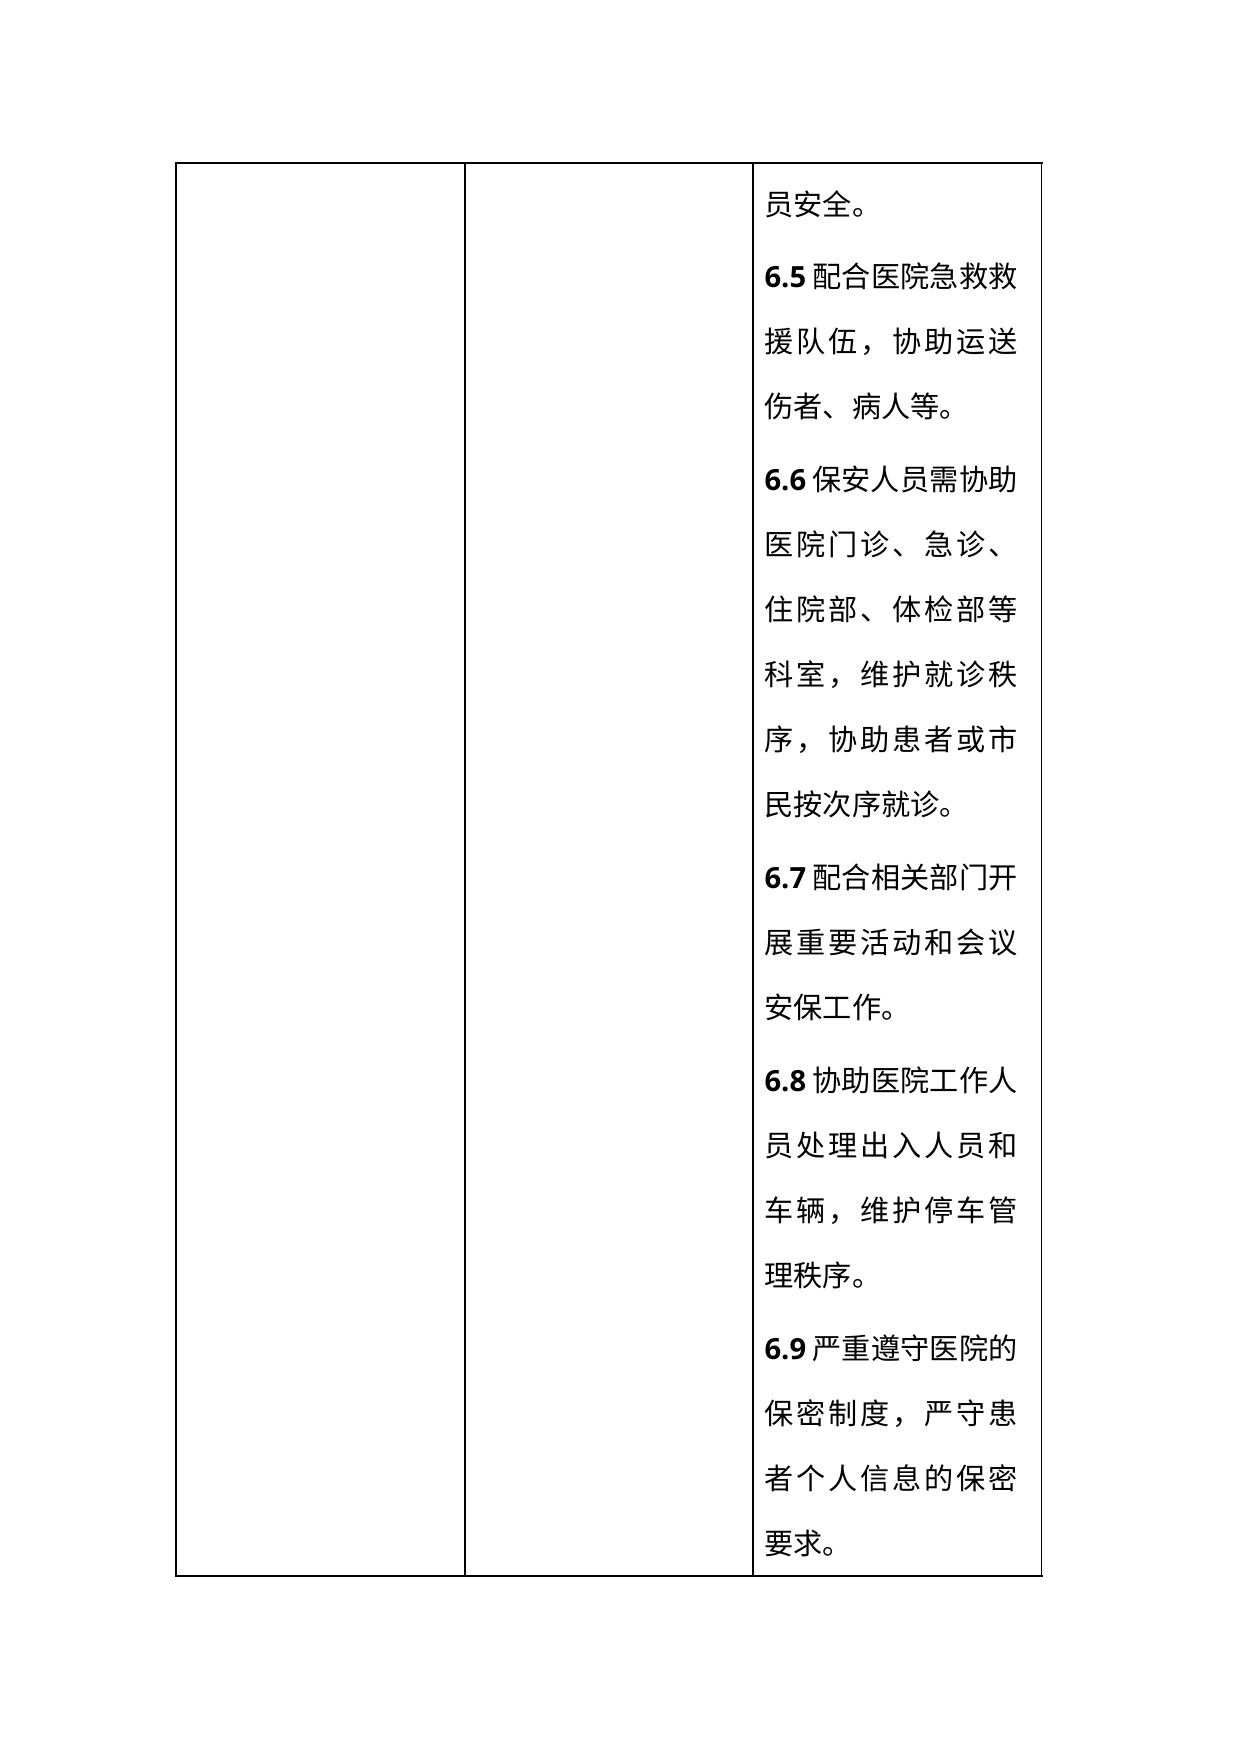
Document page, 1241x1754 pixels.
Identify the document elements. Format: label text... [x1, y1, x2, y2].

table_cell 1 [177, 164, 464, 1575]
table_cell [466, 164, 752, 1575]
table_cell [754, 164, 1041, 1575]
